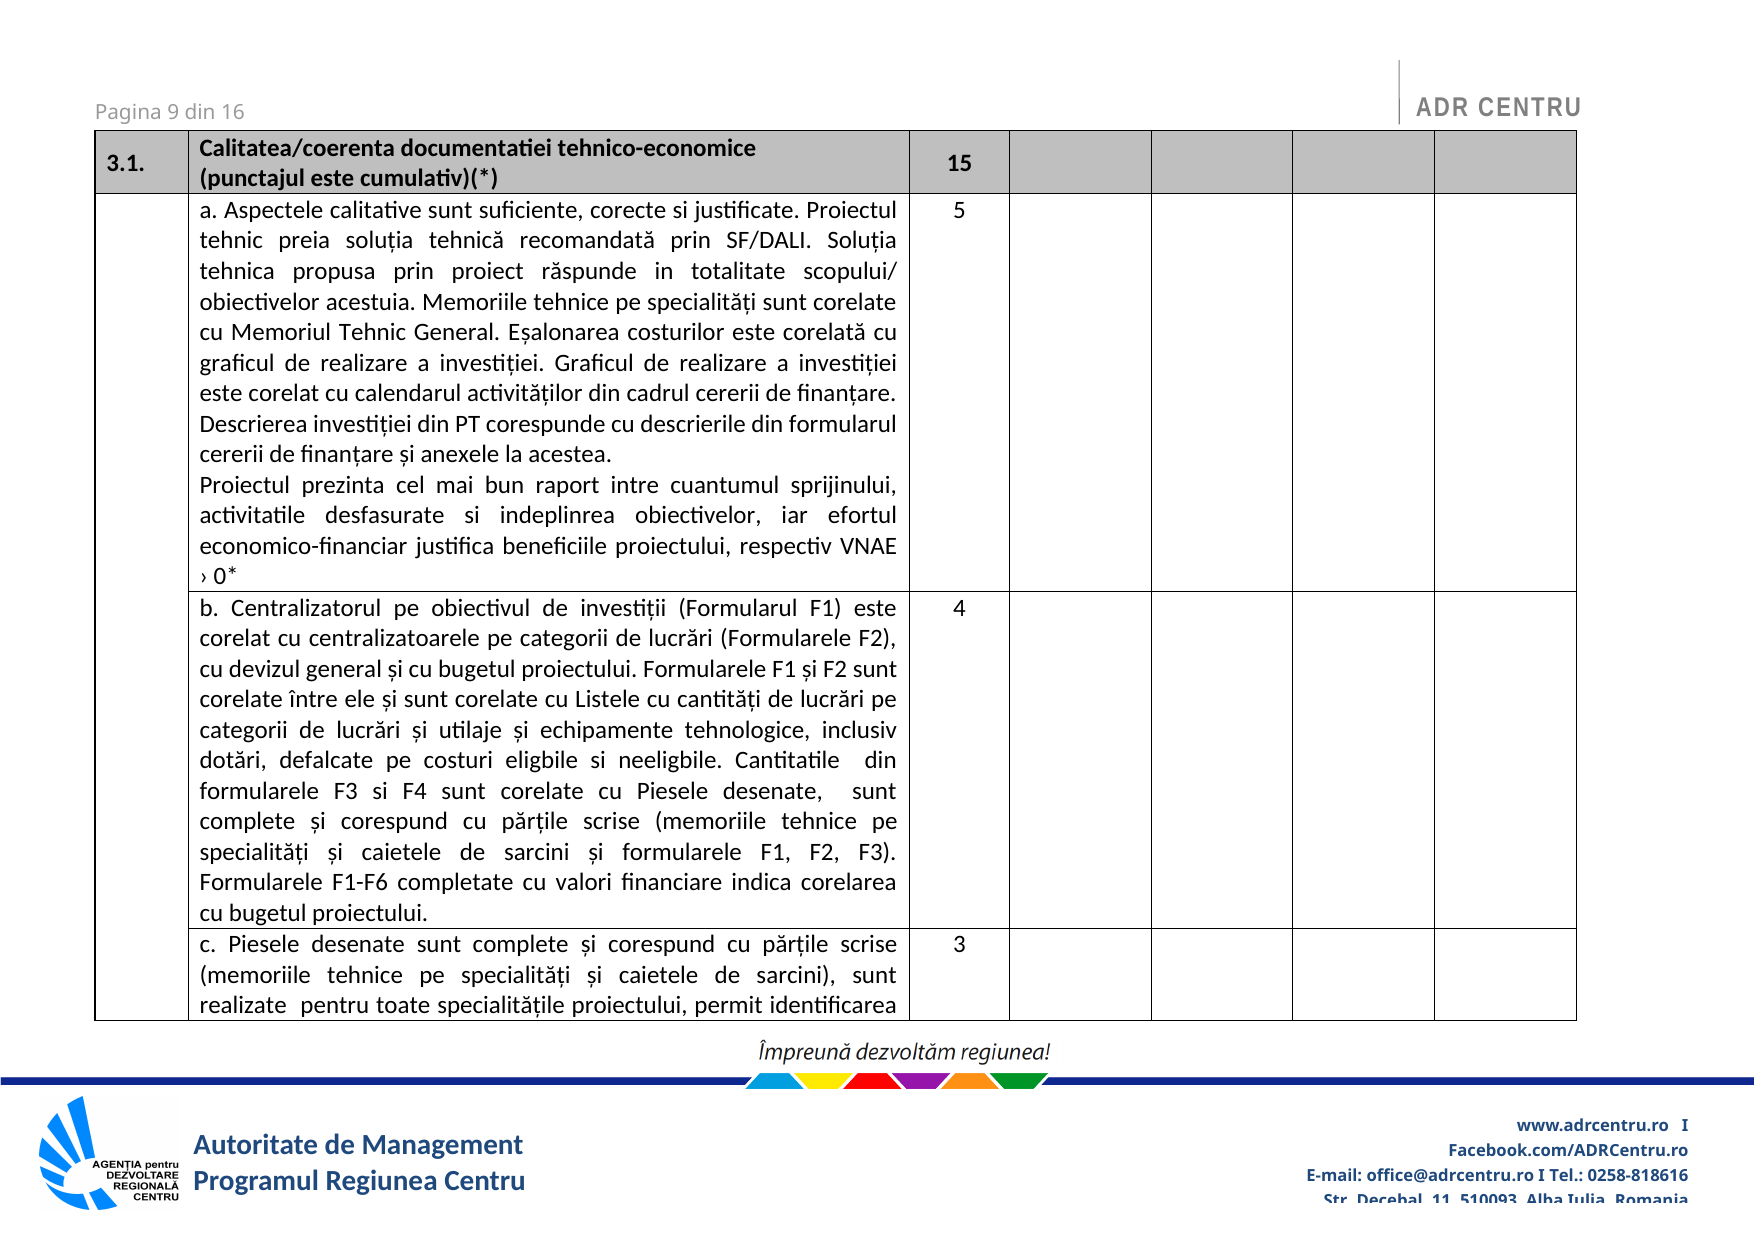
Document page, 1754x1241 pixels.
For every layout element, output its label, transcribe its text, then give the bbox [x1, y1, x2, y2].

table_cell [1293, 929, 1434, 1020]
table_cell [1435, 194, 1576, 591]
table_cell b. Centralizatorul pe obiectivul de investiții (Formularul F1) este corelat cu centralizatoarele pe categorii de lucrări (Formularele F2), cu devizul general și cu bugetul proiectului. Formularele F1 și F2 sunt corelate între ele și sunt corelate cu Listele cu cantități de lucrări pe categorii de lucrări și utilaje și echipamente tehnologice, inclusiv dotări, defalcate pe costuri eligbile si neeligbile. Cantitatile din formularele F3 si F4 sunt corelate cu Piesele desenate, sunt complete şi corespund cu părţile scrise (memoriile tehnice pe specialități și caietele de sarcini și formularele F1, F2, F3). Formularele F1-F6 completate cu valori financiare indica corelarea cu bugetul proiectului. [189, 592, 909, 928]
table_cell 3 [910, 929, 1009, 1020]
table_cell [1152, 929, 1292, 1020]
table_cell 15 [910, 131, 1009, 193]
table_cell [1152, 131, 1292, 193]
table_cell [1010, 131, 1151, 193]
table_cell [1435, 929, 1576, 1020]
picture [745, 1038, 1064, 1065]
table_cell Calitatea/coerenta documentatiei tehnico-economice (punctajul este cumulativ)(*) [189, 131, 909, 193]
table_cell [1152, 592, 1292, 928]
table_cell 4 [910, 592, 1009, 928]
table_cell [1010, 194, 1151, 591]
table_cell [1152, 194, 1292, 591]
table_cell 3.1. [96, 131, 188, 193]
table_cell [1293, 592, 1434, 928]
table_cell a. Aspectele calitative sunt suficiente, corecte si justificate. Proiectul tehnic preia soluția tehnică recomandată prin SF/DALI. Soluția tehnica propusa prin proiect răspunde in totalitate scopului/ obiectivelor acestuia. Memoriile tehnice pe specialități sunt corelate cu Memoriul Tehnic General. Eşalonarea costurilor este corelată cu graficul de realizare a investiţiei. Graficul de realizare a investiției este corelat cu calendarul activităților din cadrul cererii de finanțare. Descrierea investiţiei din PT corespunde cu descrierile din formularul cererii de finanţare şi anexele la acestea. Proiectul prezinta cel mai bun raport intre cuantumul sprijinului, activitatile desfasurate si indeplinrea obiectivelor, iar efortul economico-financiar justifica beneficiile proiectului, respectiv VNAE › 0* [189, 194, 909, 591]
picture [791, 1073, 1754, 1089]
table_cell [1293, 131, 1434, 193]
table_cell 5 [910, 194, 1009, 591]
table_cell [1435, 131, 1576, 193]
picture [0, 1073, 758, 1089]
table_cell [1010, 592, 1151, 928]
picture [39, 1096, 179, 1210]
table_cell [1293, 194, 1434, 591]
table_cell [96, 194, 188, 1020]
table_cell [1435, 592, 1576, 928]
table_cell [1010, 929, 1151, 1020]
